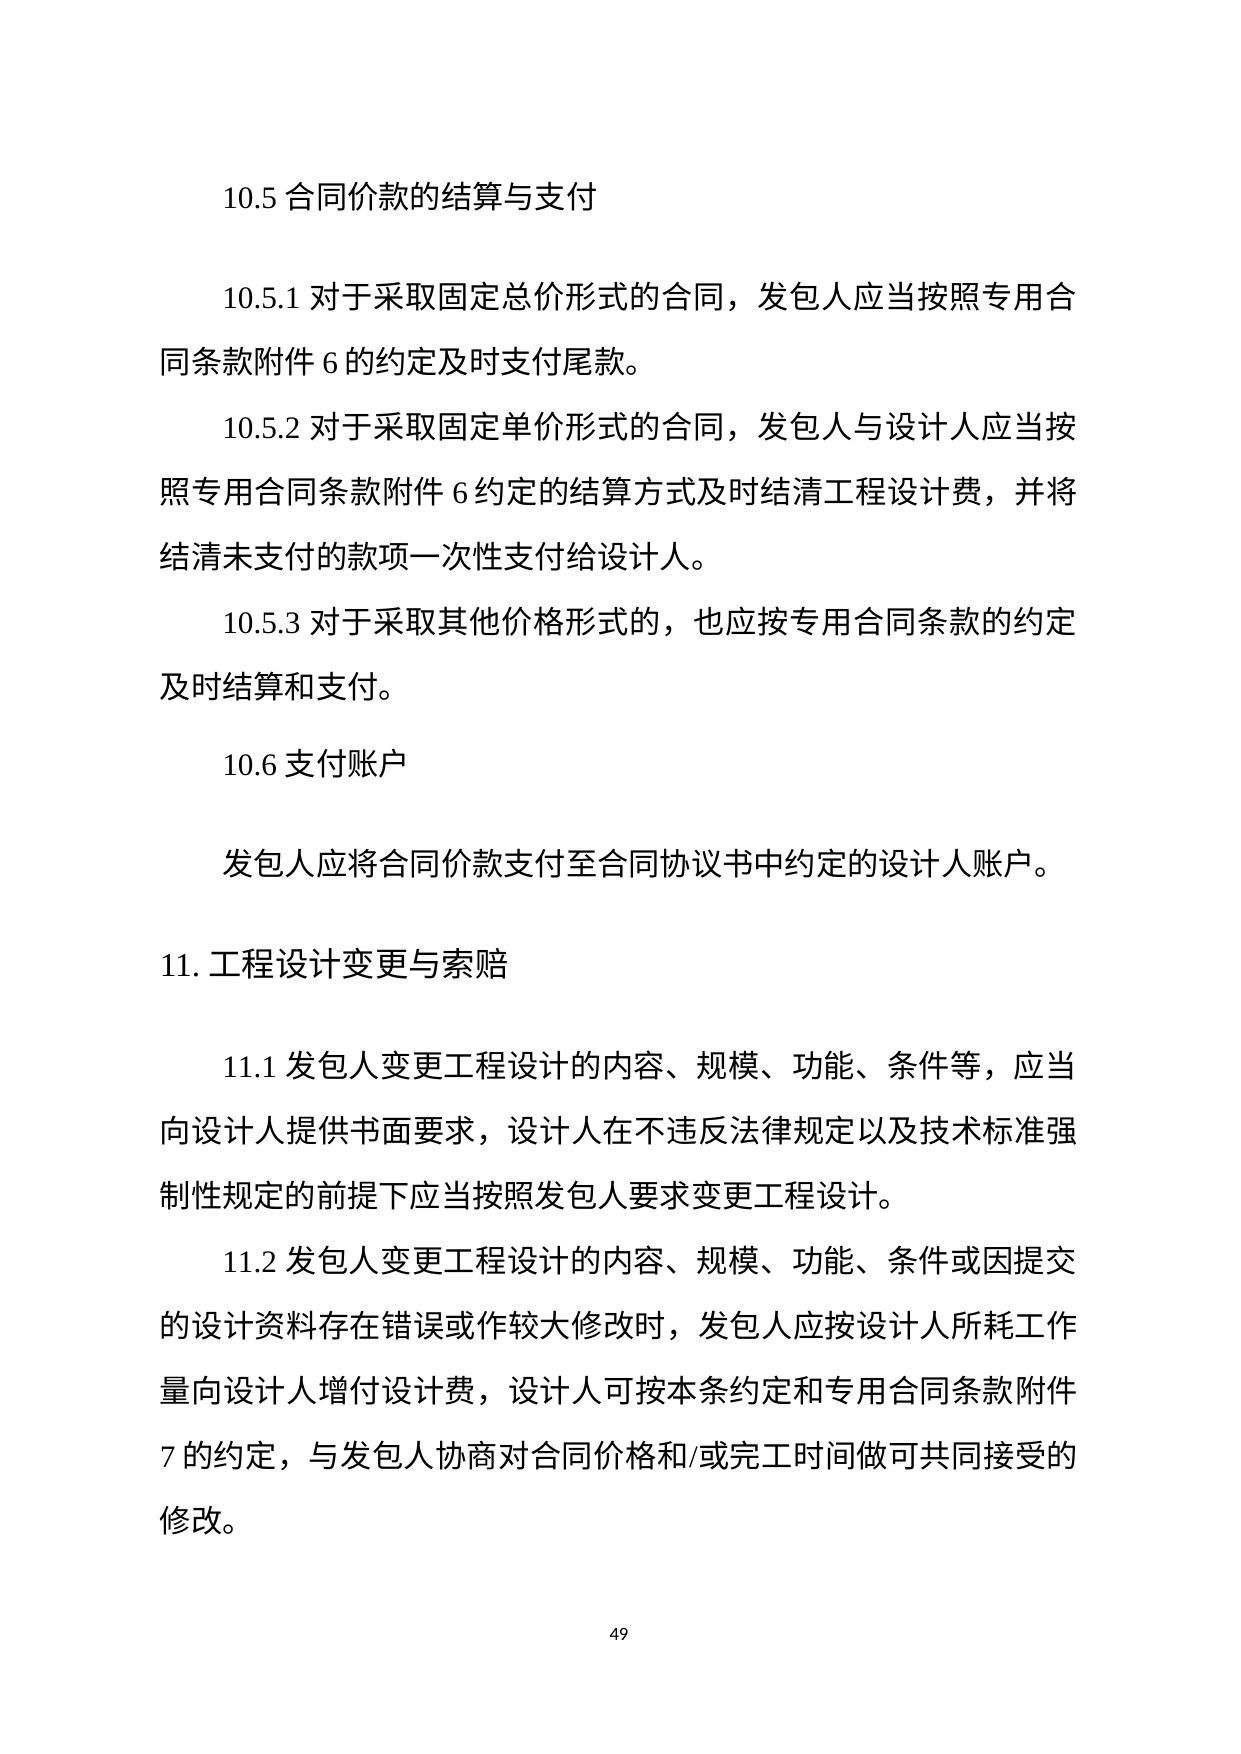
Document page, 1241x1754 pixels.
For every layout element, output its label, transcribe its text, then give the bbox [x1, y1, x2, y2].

text 10.5.3 对于采取其他价格形式的，也应按专用合同条款的约定及时结算和支付。 [159, 587, 1078, 717]
text 11.1 发包人变更工程设计的内容、规模、功能、条件等，应当向设计人提供书面要求，设计人在不违反法律规定以及技术标准强制性规定的前提下应当按照发包人要求变更工程设计。 [159, 1031, 1078, 1226]
subtitle 11. 工程设计变更与索赔 [159, 930, 1078, 995]
text 11.2 发包人变更工程设计的内容、规模、功能、条件或因提交的设计资料存在错误或作较大修改时，发包人应按设计人所耗工作量向设计人增付设计费，设计人可按本条约定和专用合同条款附件7的约定，与发包人协商对合同价格和/或完工时间做可共同接受的修改。 [159, 1226, 1078, 1551]
subtitle 10.6 支付账户 [159, 729, 1078, 794]
text 10.5.2 对于采取固定单价形式的合同，发包人与设计人应当按照专用合同条款附件6约定的结算方式及时结清工程设计费，并将结清未支付的款项一次性支付给设计人。 [159, 392, 1078, 587]
text 10.5.1 对于采取固定总价形式的合同，发包人应当按照专用合同条款附件6的约定及时支付尾款。 [159, 262, 1078, 392]
text 发包人应将合同价款支付至合同协议书中约定的设计人账户。 [159, 830, 1078, 895]
subtitle 10.5 合同价款的结算与支付 [159, 162, 1078, 227]
